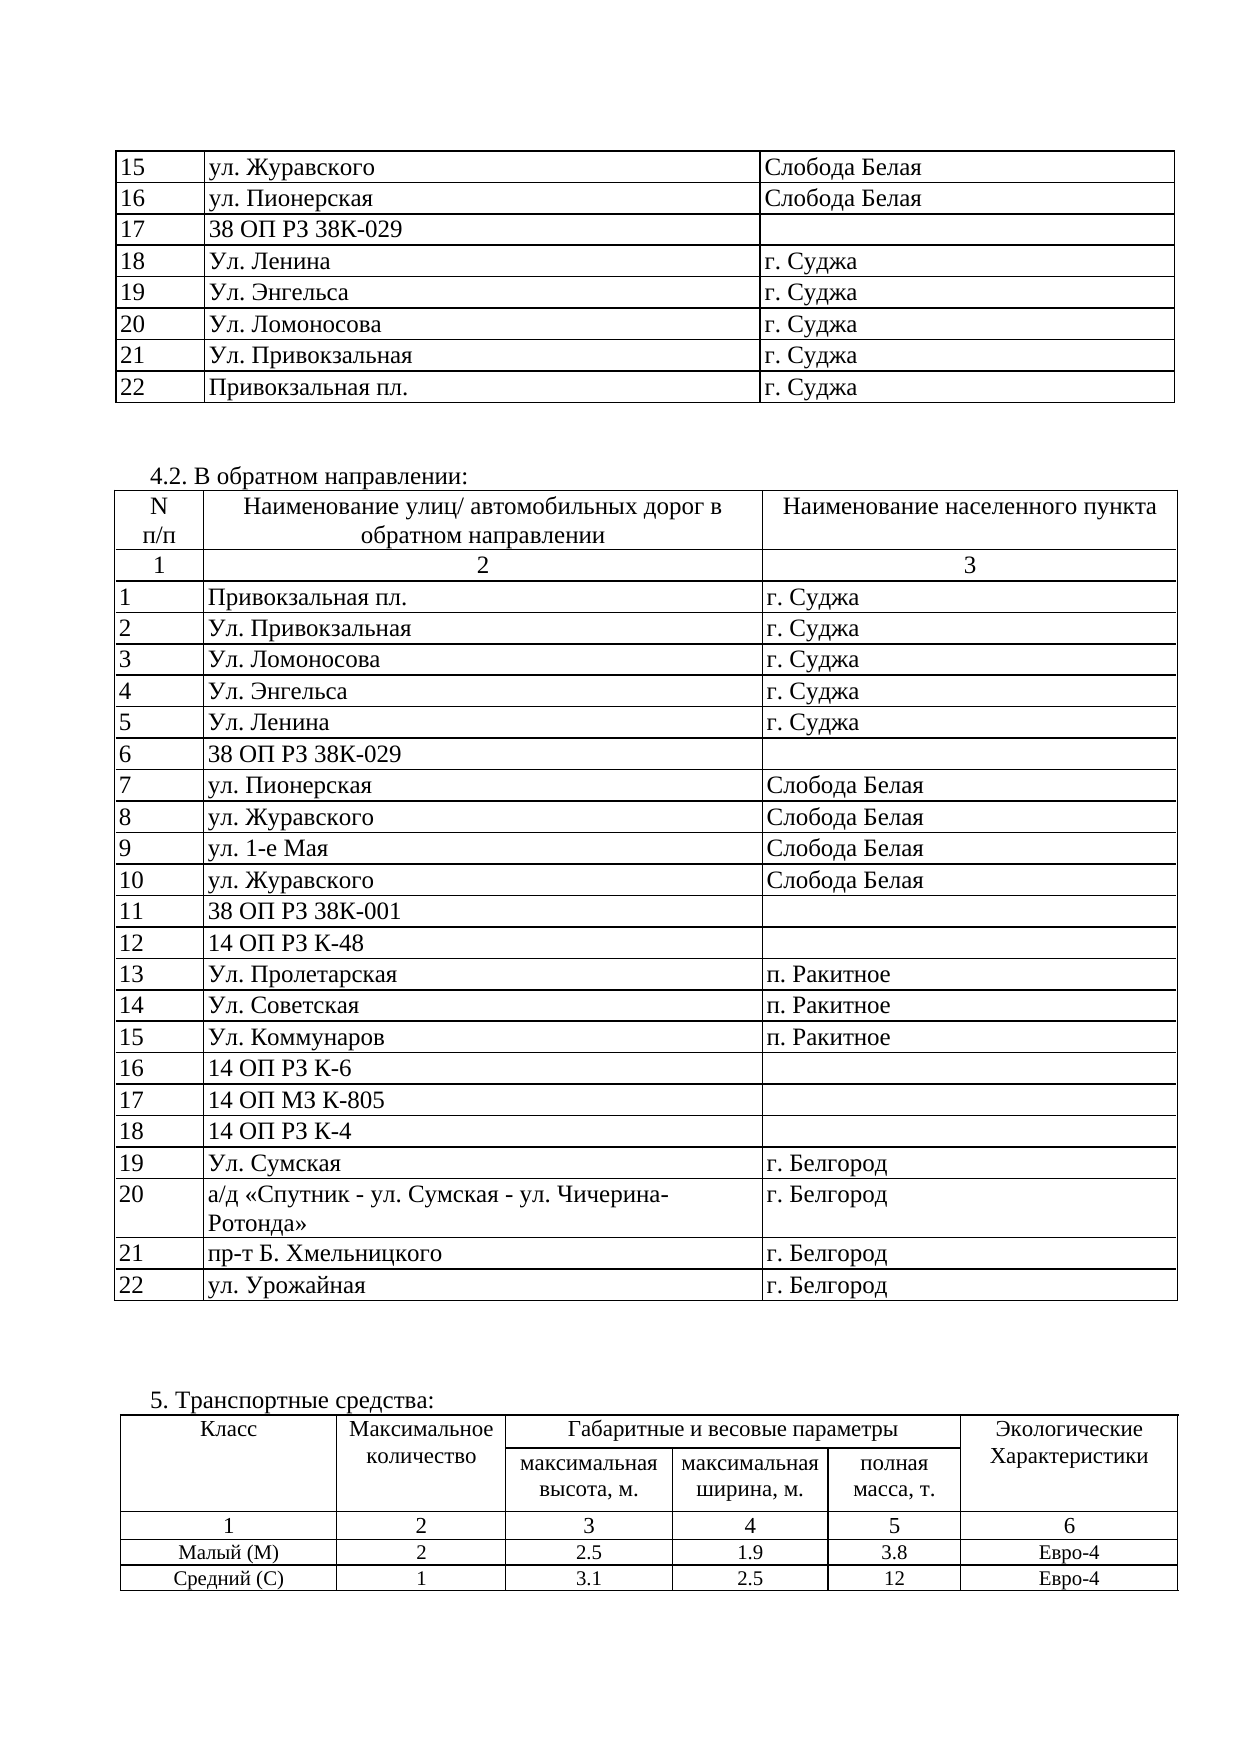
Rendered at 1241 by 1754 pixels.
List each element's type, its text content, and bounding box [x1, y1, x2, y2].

table_cell Средний (С) [121, 1566, 336, 1590]
table_cell 38 ОП РЗ 38К-001 [204, 896, 762, 926]
table_cell г. Суджа [761, 309, 1174, 339]
table_cell 14 ОП РЗ К-48 [204, 928, 762, 957]
table_cell ул. Журавского [205, 152, 759, 181]
table_cell [763, 895, 1177, 926]
table_cell 16 [115, 1053, 203, 1083]
table_header Максимальное количество [337, 1416, 505, 1511]
table_cell 38 ОП РЗ 38К-029 [205, 215, 759, 244]
table_cell ул. Журавского [204, 865, 762, 894]
table_cell 3.1 [506, 1566, 672, 1590]
table_cell п. Ракитное [763, 1020, 1177, 1052]
table_cell ул. Пионерская [205, 183, 759, 213]
table_cell Евро-4 [961, 1540, 1177, 1564]
table_cell п. Ракитное [763, 989, 1177, 1020]
table_cell 2.5 [673, 1566, 827, 1590]
table_cell Ул. Ломоносова [205, 309, 759, 339]
table_cell Ул. Привокзальная [204, 613, 762, 643]
table_cell Малый (М) [121, 1540, 336, 1564]
table_cell 1 [115, 550, 203, 580]
table_cell 14 ОП МЗ К-805 [204, 1085, 762, 1115]
table_cell Ул. Советская [204, 991, 762, 1020]
table_cell Ул. Пролетарская [204, 959, 762, 989]
table_cell 5 [829, 1512, 960, 1538]
table_cell 9 [115, 833, 203, 863]
table_cell Слобода Белая [761, 183, 1174, 213]
table_cell а/д «Спутник - ул. Сумская - ул. Чичерина-Ротонда» [204, 1179, 762, 1237]
table_cell Привокзальная пл. [204, 582, 762, 611]
table_cell 15 [115, 1021, 203, 1052]
table_cell г. Суджа [761, 246, 1174, 276]
table_header Габаритные и весовые параметры [506, 1416, 960, 1447]
table_cell г. Суджа [761, 277, 1174, 307]
table_cell 1 [115, 581, 203, 611]
table_cell Слобода Белая [763, 832, 1177, 863]
table_cell 11 [115, 896, 203, 926]
table_cell ул. Журавского [204, 802, 762, 832]
table_cell Евро-4 [961, 1566, 1177, 1590]
table_cell максимальная высота, м. [506, 1449, 672, 1511]
table_cell [763, 737, 1177, 769]
table_header Наименование населенного пункта [763, 491, 1177, 548]
table_header Наименование улиц/ автомобильных дорог в обратном направлении [204, 491, 762, 548]
table_cell г. Белгород [763, 1268, 1177, 1300]
table_cell 14 [115, 990, 203, 1020]
table_cell 21 [117, 340, 204, 370]
table_cell 3.8 [829, 1540, 960, 1564]
table_cell пр-т Б. Хмельницкого [204, 1238, 762, 1268]
table_cell г. Суджа [761, 340, 1174, 370]
table_cell 22 [117, 372, 204, 402]
table_cell 10 [115, 864, 203, 894]
table_cell 3 [763, 549, 1177, 580]
table_cell 19 [115, 1147, 203, 1178]
table_cell [761, 215, 1174, 244]
table_cell г. Суджа [763, 674, 1177, 706]
table_cell Слобода Белая [763, 863, 1177, 894]
table_cell 22 [115, 1269, 203, 1300]
table_cell [763, 1115, 1177, 1146]
table_cell Слобода Белая [761, 152, 1174, 181]
table_cell максимальная ширина, м. [673, 1449, 827, 1511]
table_cell 20 [115, 1179, 203, 1237]
table_cell г. Белгород [763, 1146, 1177, 1178]
table_cell 38 ОП РЗ 38К-029 [204, 739, 762, 769]
table_cell 14 ОП РЗ К-6 [204, 1053, 762, 1083]
table_cell Слобода Белая [763, 769, 1177, 800]
table_cell 16 [117, 183, 204, 213]
table_cell 2 [337, 1540, 505, 1564]
table_cell Ул. Коммунаров [204, 1022, 762, 1052]
table_cell [763, 1083, 1177, 1115]
table_cell 2 [115, 613, 203, 643]
table_cell 6 [961, 1512, 1177, 1538]
table_cell Ул. Ломоносова [204, 645, 762, 674]
table_cell 14 ОП РЗ К-4 [204, 1116, 762, 1146]
table_cell 1 [337, 1566, 505, 1590]
table_cell Привокзальная пл. [205, 372, 759, 402]
table_cell 3 [506, 1512, 672, 1538]
table_cell ул. 1-е Мая [204, 833, 762, 863]
table_cell 12 [115, 927, 203, 957]
table_cell г. Суджа [763, 580, 1177, 611]
table_cell 7 [115, 770, 203, 800]
text 5. Транспортные средства: [150, 1385, 1090, 1414]
table_cell 2 [337, 1512, 505, 1538]
table_cell г. Суджа [763, 611, 1177, 643]
table_cell 4 [673, 1512, 827, 1538]
table_cell Ул. Сумская [204, 1148, 762, 1178]
table_cell 18 [115, 1116, 203, 1146]
table_cell 5 [115, 707, 203, 737]
table_cell ул. Пионерская [204, 770, 762, 800]
table_cell Ул. Привокзальная [205, 340, 759, 370]
table_header N п/п [115, 491, 203, 548]
table_cell г. Суджа [761, 372, 1174, 402]
table_cell 1 [121, 1512, 336, 1538]
table_cell г. Белгород [763, 1178, 1177, 1237]
table_cell 2 [204, 550, 762, 580]
table_cell ул. Урожайная [204, 1270, 762, 1300]
table_cell [763, 926, 1177, 957]
table_cell 20 [117, 309, 204, 339]
table_cell 15 [117, 152, 204, 181]
table_cell 4 [115, 675, 203, 706]
text 4.2. В обратном направлении: [150, 461, 1090, 489]
table_cell 8 [115, 801, 203, 832]
table_header Класс [121, 1416, 336, 1511]
table_cell [763, 1052, 1177, 1083]
table_cell 1.9 [673, 1540, 827, 1564]
table_cell 2.5 [506, 1540, 672, 1564]
table_cell 21 [115, 1238, 203, 1268]
table_cell Слобода Белая [763, 800, 1177, 832]
table_cell п. Ракитное [763, 958, 1177, 989]
table_cell 17 [115, 1084, 203, 1115]
table_cell Ул. Энгельса [204, 676, 762, 706]
table_cell полная масса, т. [829, 1449, 960, 1511]
table_cell Ул. Ленина [205, 246, 759, 276]
table_cell 17 [117, 215, 204, 244]
table_cell Ул. Ленина [204, 707, 762, 737]
table_cell 19 [117, 277, 204, 307]
table_cell 18 [117, 246, 204, 276]
table_cell 12 [829, 1566, 960, 1590]
table_cell 6 [115, 738, 203, 769]
table_header Экологические Характеристики [961, 1416, 1177, 1511]
table_cell 3 [115, 644, 203, 674]
table_cell г. Суджа [763, 706, 1177, 737]
table_cell 13 [115, 959, 203, 989]
table_cell г. Белгород [763, 1237, 1177, 1268]
table_cell г. Суджа [763, 643, 1177, 674]
table_cell Ул. Энгельса [205, 277, 759, 307]
